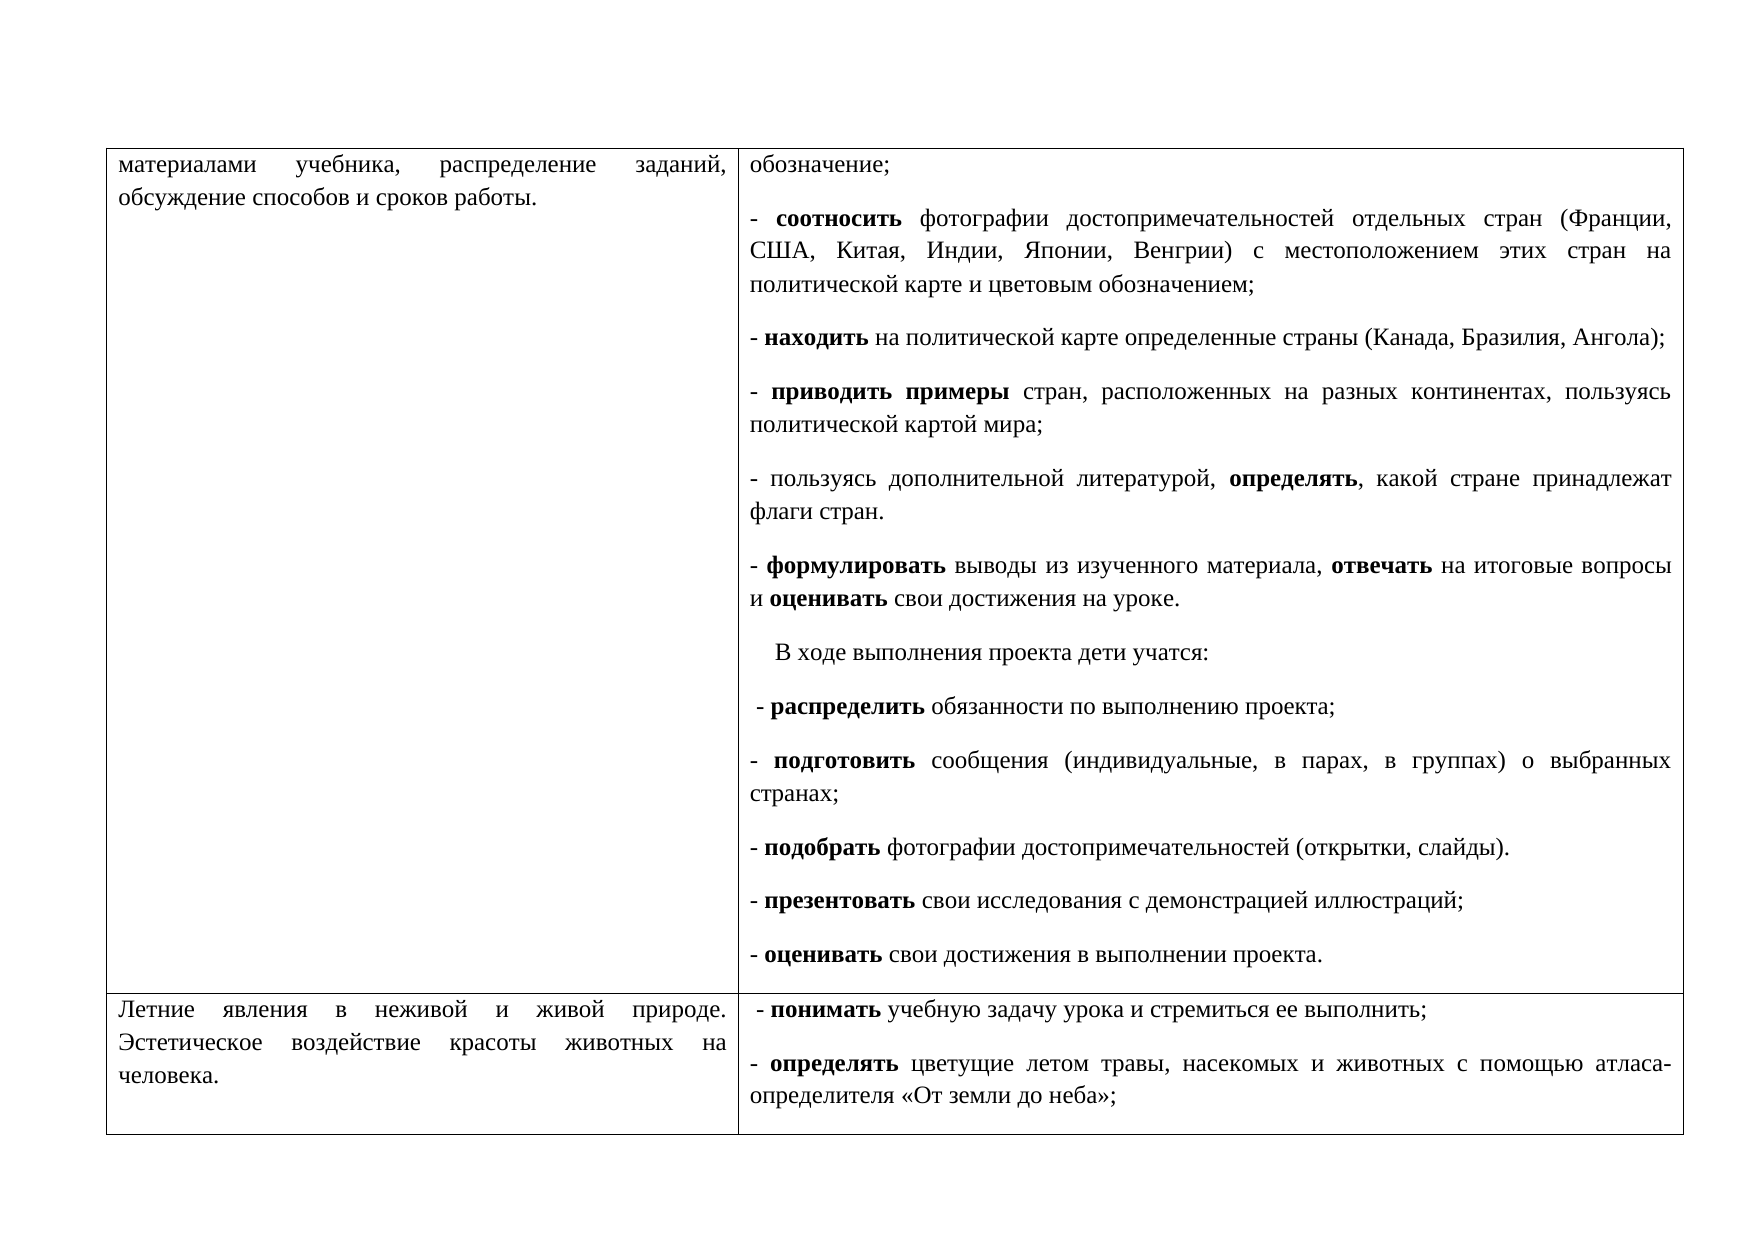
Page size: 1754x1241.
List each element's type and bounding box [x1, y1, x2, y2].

table_cell [107, 149, 738, 993]
table_cell [739, 994, 1683, 1134]
table_cell [739, 149, 1683, 993]
table_cell [107, 994, 738, 1134]
